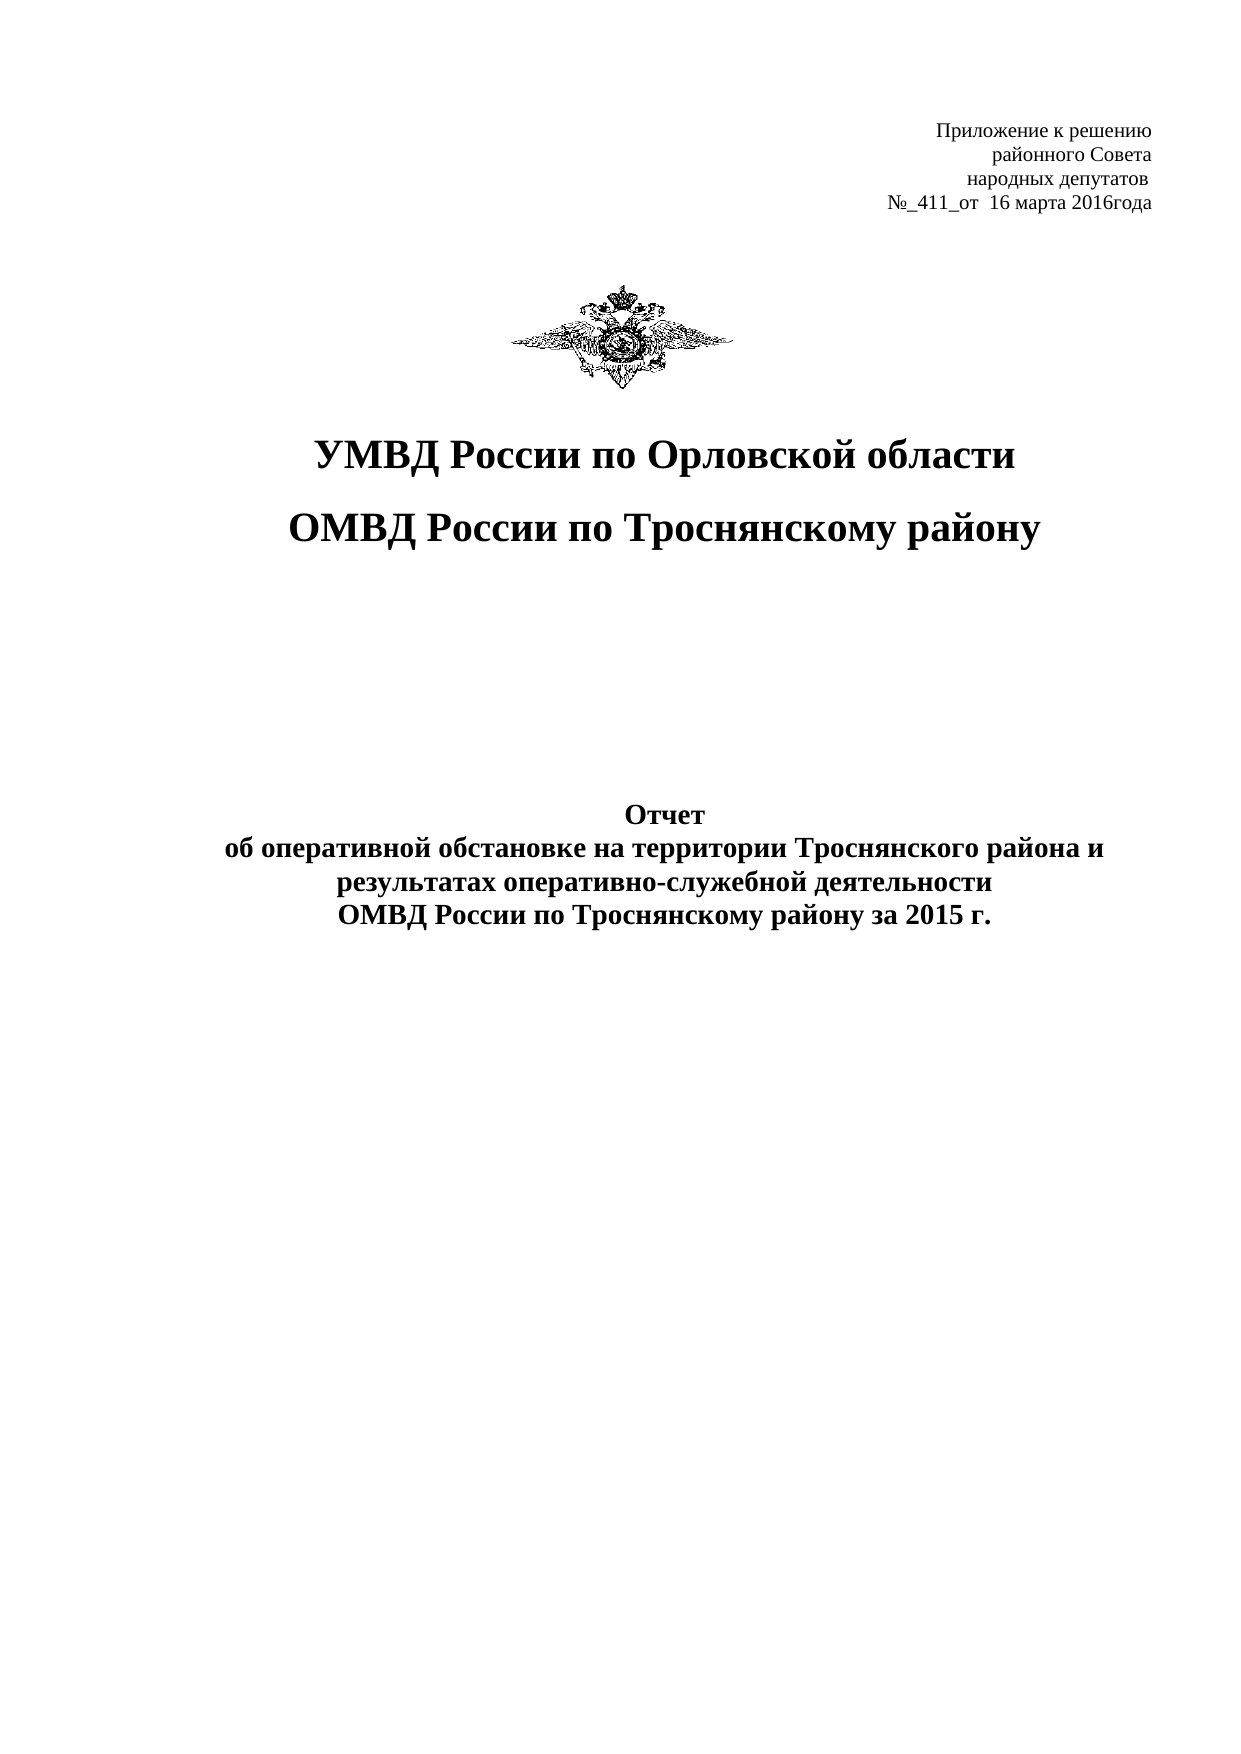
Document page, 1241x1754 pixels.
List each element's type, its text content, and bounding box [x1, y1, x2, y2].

text №_411_от 16 марта 2016года [177, 190, 1152, 214]
picture [510, 285, 734, 390]
text народных депутатов [177, 166, 1152, 190]
subtitle УМВД России по Орловской области [177, 429, 1152, 477]
text ОМВД России по Троснянскому району за . [177, 897, 1152, 931]
subtitle ОМВД России по Троснянскому району [177, 502, 1152, 550]
text районного Совета [177, 142, 1152, 166]
text об оперативной обстановке на территории Троснянского района и результатах оперативно-служебной деятельности [177, 830, 1152, 897]
text Приложение к решению [177, 118, 1152, 142]
text Отчет [177, 797, 1152, 830]
